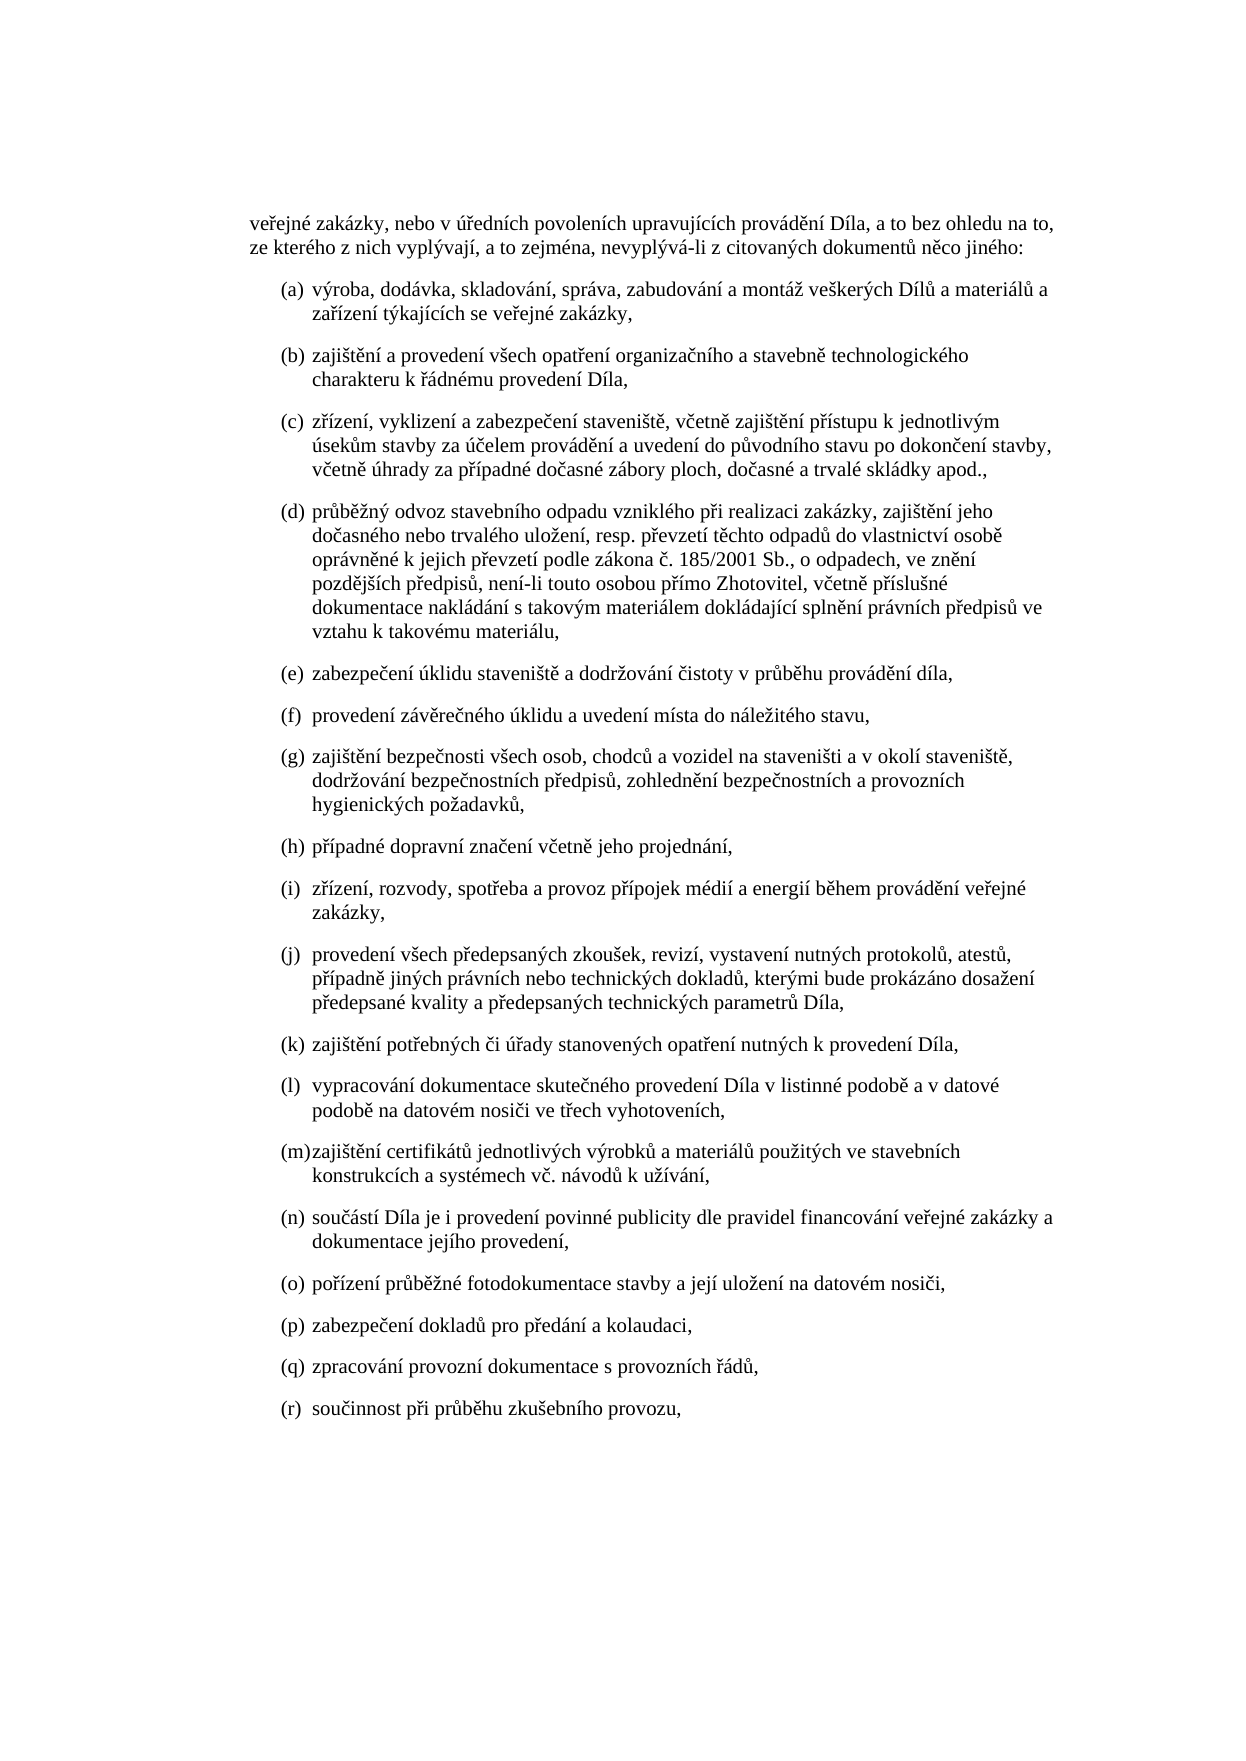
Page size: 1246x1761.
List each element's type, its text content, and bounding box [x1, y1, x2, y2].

list (a) výroba, dodávka, skladování, správa, zabudování a montáž veškerých Dílů a materiálů a zařízení týkajících se veřejné zakázky, [281, 277, 1059, 325]
list (p) zabezpečení dokladů pro předání a kolaudaci, [281, 1313, 1059, 1337]
list (l) vypracování dokumentace skutečného provedení Díla v listinné podobě a v datové podobě na datovém nosiči ve třech vyhotoveních, [281, 1073, 1059, 1122]
list (k) zajištění potřebných či úřady stanovených opatření nutných k provedení Díla, [281, 1032, 1059, 1056]
list (j) provedení všech předepsaných zkoušek, revizí, vystavení nutných protokolů, atestů, případně jiných právních nebo technických dokladů, kterými bude prokázáno dosažení předepsané kvality a předepsaných technických parametrů Díla, [281, 942, 1059, 1014]
list (r) součinnost při průběhu zkušebního provozu, [281, 1396, 1059, 1420]
list (b) zajištění a provedení všech opatření organizačního a stavebně technologického charakteru k řádnému provedení Díla, [281, 343, 1059, 391]
list (q) zpracování provozní dokumentace s provozních řádů, [281, 1354, 1059, 1378]
list (d) průběžný odvoz stavebního odpadu vzniklého při realizaci zakázky, zajištění jeho dočasného nebo trvalého uložení, resp. převzetí těchto odpadů do vlastnictví osobě oprávněné k jejich převzetí podle zákona č. 185/2001 Sb., o odpadech, ve znění pozdějších předpisů, není-li touto osobou přímo Zhotovitel, včetně příslušné dokumentace nakládání s takovým materiálem dokládající splnění právních předpisů ve vztahu k takovému materiálu, [281, 499, 1059, 643]
list (c) zřízení, vyklizení a zabezpečení staveniště, včetně zajištění přístupu k jednotlivým úsekům stavby za účelem provádění a uvedení do původního stavu po dokončení stavby, včetně úhrady za případné dočasné zábory ploch, dočasné a trvalé skládky apod., [281, 409, 1059, 481]
list (o) pořízení průběžné fotodokumentace stavby a její uložení na datovém nosiči, [281, 1271, 1059, 1295]
list (m) zajištění certifikátů jednotlivých výrobků a materiálů použitých ve stavebních konstrukcích a systémech vč. návodů k užívání, [281, 1139, 1059, 1187]
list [218, 211, 1059, 259]
list (f) provedení závěrečného úklidu a uvedení místa do náležitého stavu, [281, 702, 1059, 727]
list (g) zajištění bezpečnosti všech osob, chodců a vozidel na staveništi a v okolí staveniště, dodržování bezpečnostních předpisů, zohlednění bezpečnostních a provozních hygienických požadavků, [281, 744, 1059, 816]
list (e) zabezpečení úklidu staveniště a dodržování čistoty v průběhu provádění díla, [281, 661, 1059, 685]
list (h) případné dopravní značení včetně jeho projednání, [281, 834, 1059, 858]
list (i) zřízení, rozvody, spotřeba a provoz přípojek médií a energií během provádění veřejné zakázky, [281, 876, 1059, 924]
list (n) součástí Díla je i provedení povinné publicity dle pravidel financování veřejné zakázky a dokumentace jejího provedení, [281, 1205, 1059, 1253]
